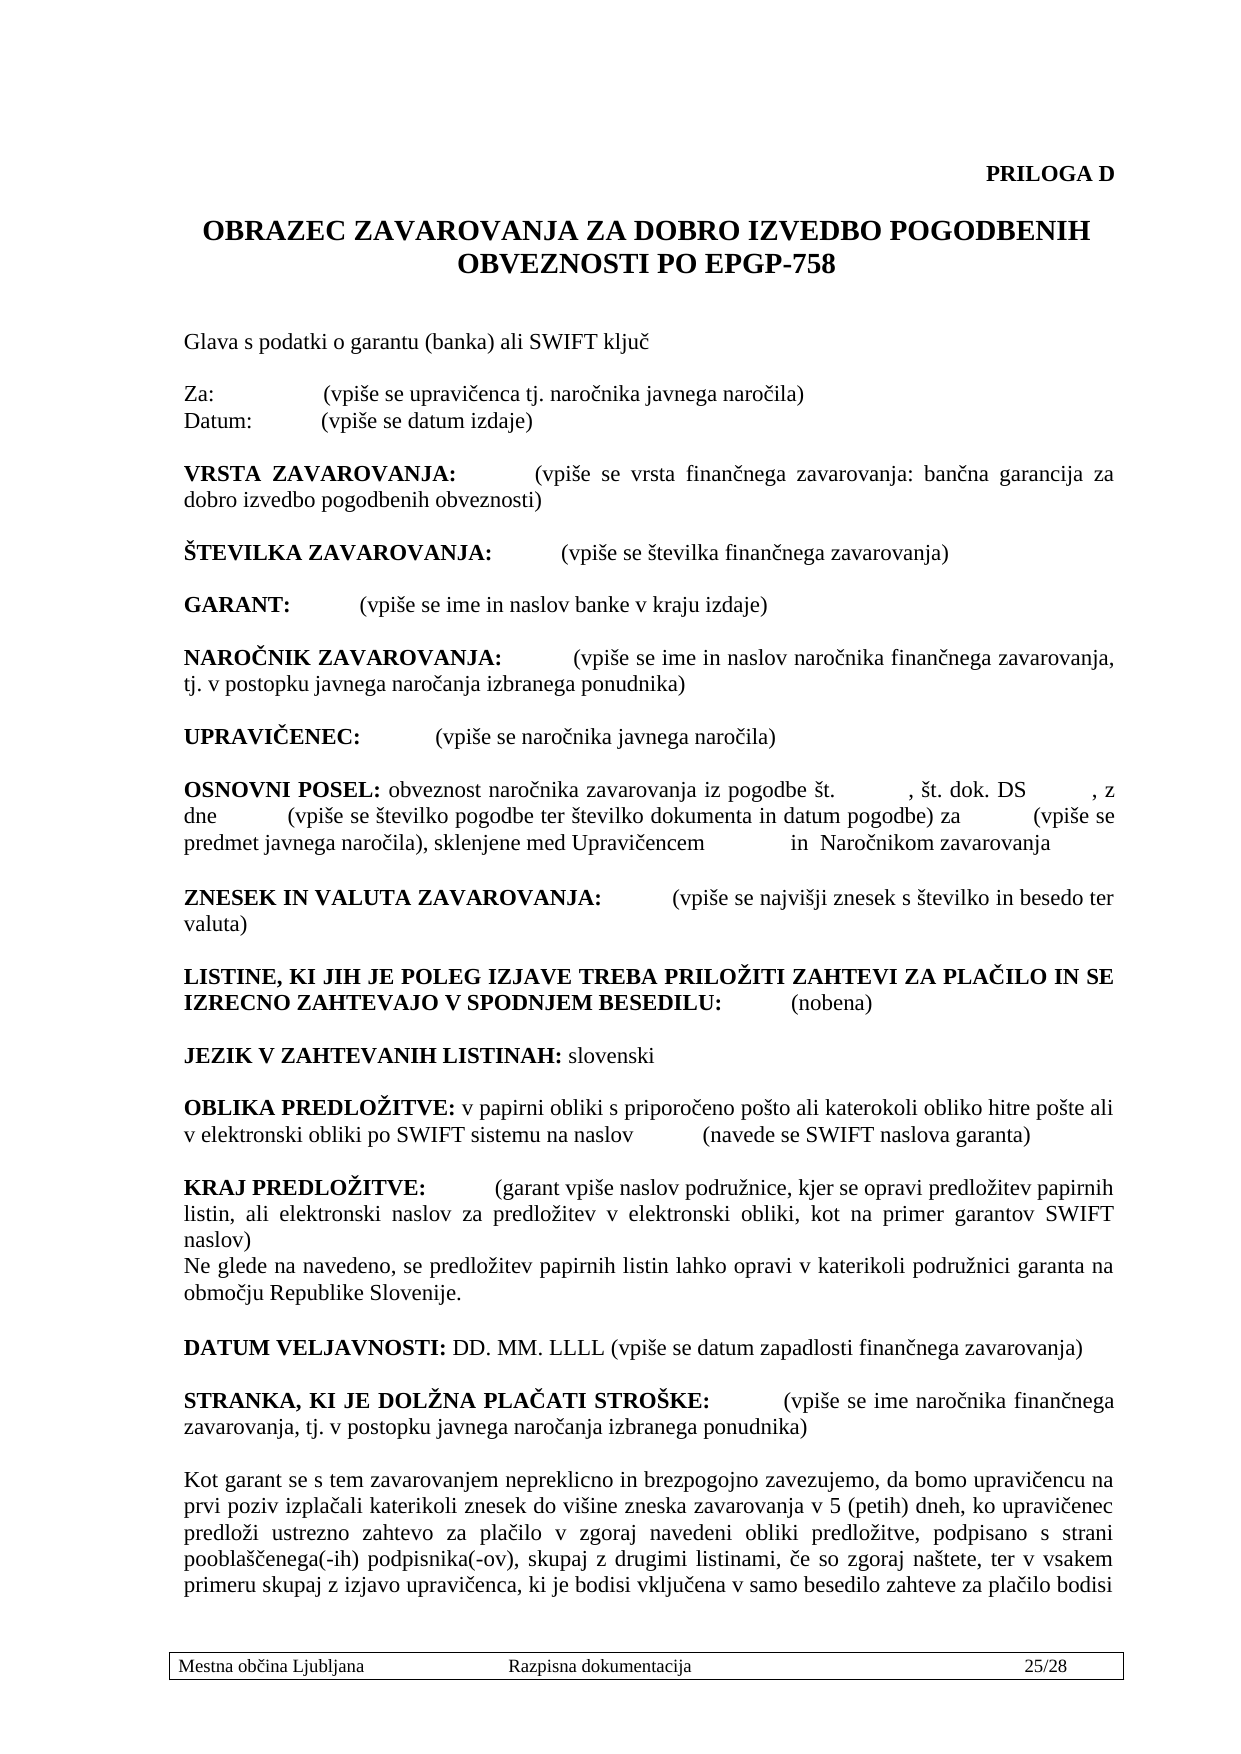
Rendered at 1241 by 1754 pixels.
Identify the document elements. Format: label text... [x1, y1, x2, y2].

text Ne glede na navedeno, se predložitev papirnih listin lahko opravi v katerikoli podružnici garanta na območju Republike Slovenije. [184, 1253, 1115, 1305]
text LISTINE, KI JIH JE POLEG IZJAVE TREBA PRILOŽITI ZAHTEVI ZA PLAČILO IN SE IZRECNO ZAHTEVAJO V SPODNJEM BESEDILU: (nobena) [184, 963, 1115, 1015]
text ŠTEVILKA ZAVAROVANJA: (vpiše se številka finančnega zavarovanja) [184, 539, 1115, 565]
text JEZIK V ZAHTEVANIH LISTINAH: slovenski [184, 1042, 1115, 1068]
text OSNOVNI POSEL: obveznost naročnika zavarovanja iz pogodbe št. , št. dok. DS , z dne (vpiše se številko pogodbe ter številko dokumenta in datum pogodbe) za (vpiše se predmet javnega naročila), sklenjene med Upravičencem in Naročnikom zavarovanja [184, 776, 1115, 855]
text Datum: (vpiše se datum izdaje) [184, 407, 1115, 433]
text OBRAZEC ZAVAROVANJA ZA DOBRO IZVEDBO POGODBENIH OBVEZNOSTI PO EPGP-758 [178, 213, 1115, 280]
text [184, 1466, 1115, 1598]
text Glava s podatki o garantu (banka) ali SWIFT ključ [184, 328, 1115, 354]
text ZNESEK IN VALUTA ZAVAROVANJA: (vpiše se najvišji znesek s številko in besedo ter valuta) [184, 884, 1115, 936]
text UPRAVIČENEC: (vpiše se naročnika javnega naročila) [184, 723, 1115, 749]
text KRAJ PREDLOŽITVE: (garant vpiše naslov podružnice, kjer se opravi predložitev papirnih listin, ali elektronski naslov za predložitev v elektronski obliki, kot na primer garantov SWIFT naslov) [184, 1173, 1115, 1253]
text PRILOGA D [66, 160, 1115, 186]
text Za: (vpiše se upravičenca tj. naročnika javnega naročila) [184, 381, 1115, 407]
text STRANKA, KI JE DOLŽNA PLAČATI STROŠKE: (vpiše se ime naročnika finančnega zavarovanja, tj. v postopku javnega naročanja izbranega ponudnika) [184, 1387, 1115, 1439]
text DATUM VELJAVNOSTI: DD. MM. LLLL (vpiše se datum zapadlosti finančnega zavarovanja) [184, 1334, 1115, 1360]
text NAROČNIK ZAVAROVANJA: (vpiše se ime in naslov naročnika finančnega zavarovanja, tj. v postopku javnega naročanja izbranega ponudnika) [184, 644, 1115, 697]
text VRSTA ZAVAROVANJA: (vpiše se vrsta finančnega zavarovanja: bančna garancija za dobro izvedbo pogodbenih obveznosti) [184, 459, 1115, 512]
text OBLIKA PREDLOŽITVE: v papirni obliki s priporočeno pošto ali katerokoli obliko hitre pošte ali v elektronski obliki po SWIFT sistemu na naslov (navede se SWIFT naslova garanta) [184, 1094, 1115, 1147]
text GARANT: (vpiše se ime in naslov banke v kraju izdaje) [184, 591, 1115, 618]
